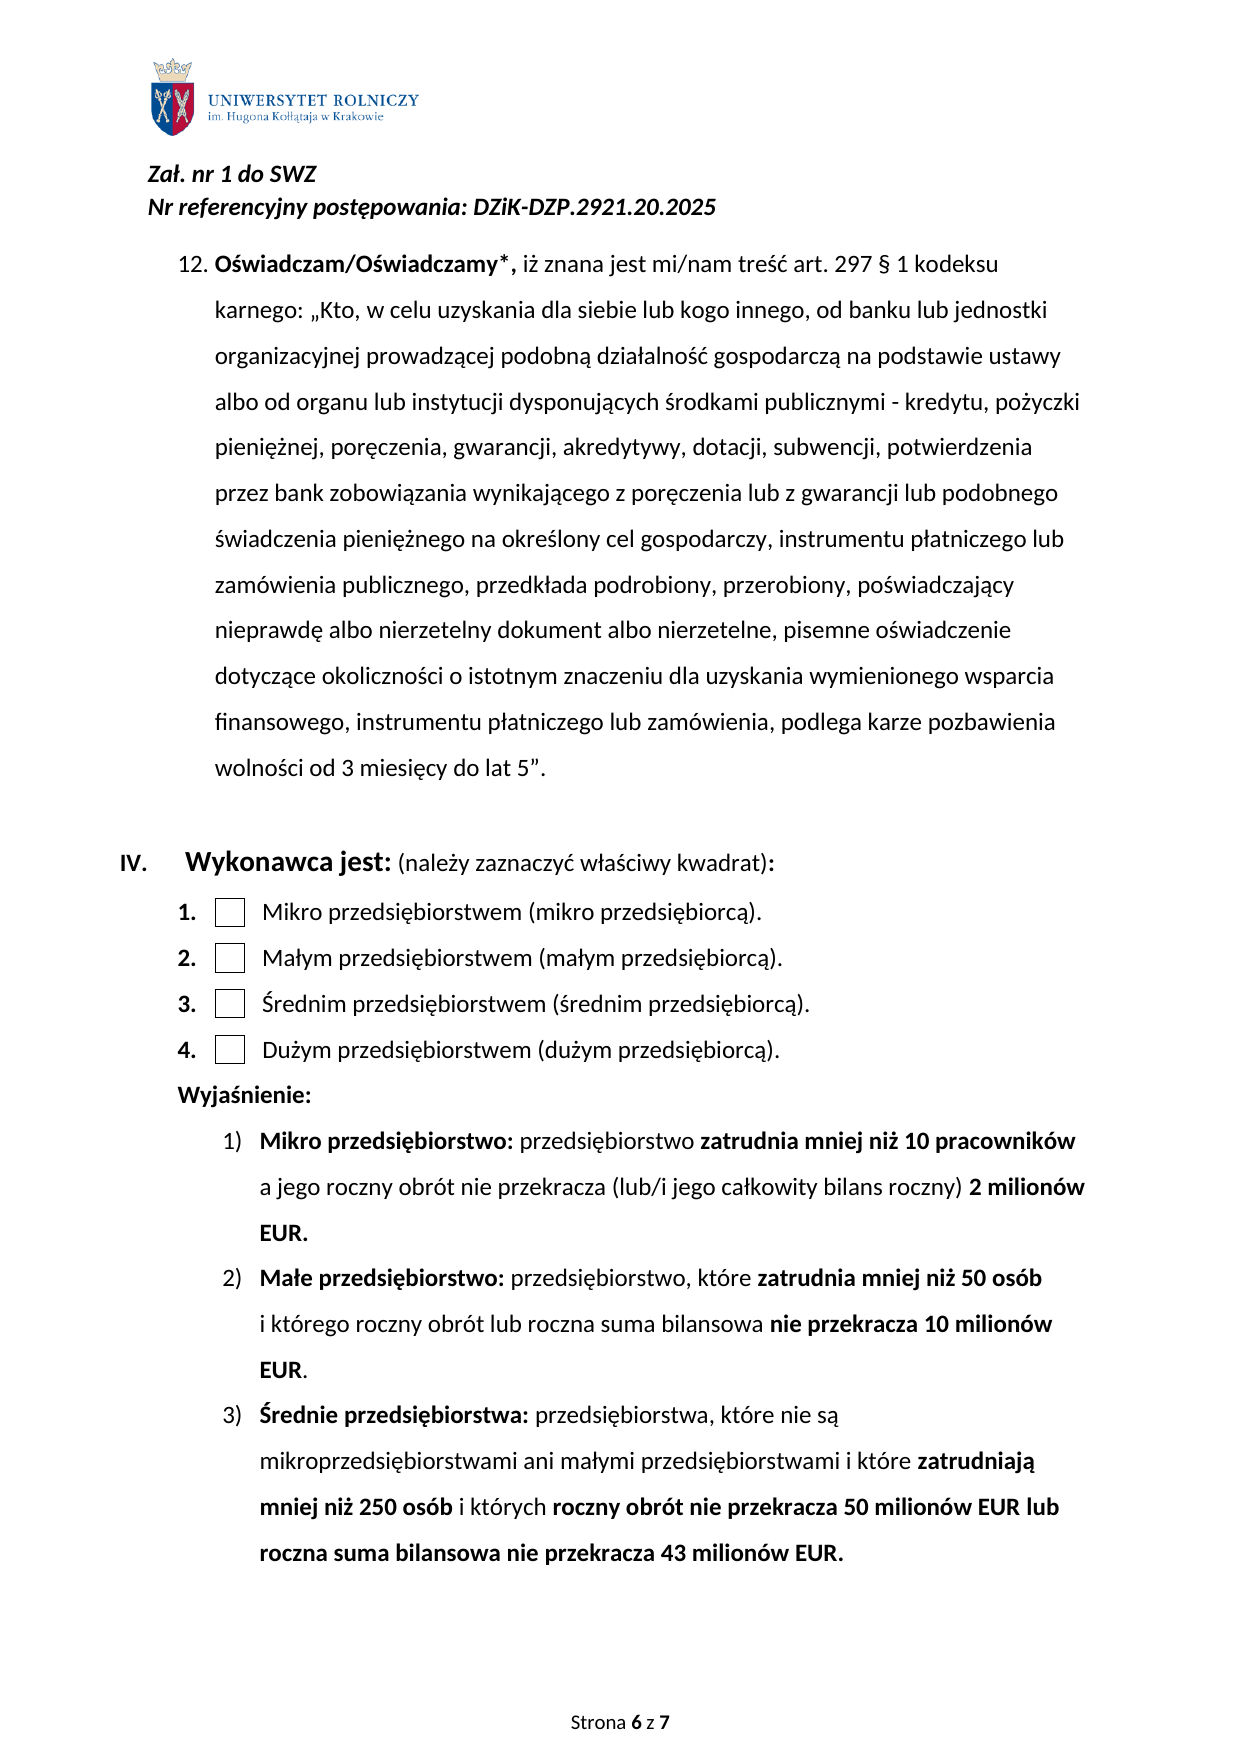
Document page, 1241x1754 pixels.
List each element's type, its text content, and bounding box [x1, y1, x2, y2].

list Małe przedsiębiorstwo: przedsiębiorstwo, które zatrudnia mniej niż 50 osób i którego roczny obrót lub roczna suma bilansowa nie przekracza 10 milionów EUR. [222, 1262, 1092, 1384]
list Średnie przedsiębiorstwa: przedsiębiorstwa, które nie są mikroprzedsiębiorstwami ani małymi przedsiębiorstwami i które zatrudniają mniej niż 250 osób i których roczny obrót nie przekracza 50 milionów EUR lub roczna suma bilansowa nie przekracza 43 milionów EUR. [222, 1399, 1092, 1567]
list Dużym przedsiębiorstwem (dużym przedsiębiorcą). [177, 1034, 1092, 1064]
list Średnim przedsiębiorstwem (średnim przedsiębiorcą). [177, 988, 1092, 1018]
list Małym przedsiębiorstwem (małym przedsiębiorcą). [177, 942, 1092, 973]
list Mikro przedsiębiorstwem (mikro przedsiębiorcą). [177, 897, 1092, 927]
text Wyjaśnienie: [177, 1079, 1092, 1110]
list Wykonawca jest: (należy zaznaczyć właściwy kwadrat): [148, 843, 1092, 879]
list Oświadczam/Oświadczamy*, iż znana jest mi/nam treść art. 297 § 1 kodeksu karnego: „Kto, w celu uzyskania dla siebie lub kogo innego, od banku lub jednostki organizacyjnej prowadzącej podobną działalność gospodarczą na podstawie ustawy albo od organu lub instytucji dysponujących środkami publicznymi - kredytu, pożyczki pieniężnej, poręczenia, gwarancji, akredytywy, dotacji, subwencji, potwierdzenia przez bank zobowiązania wynikającego z poręczenia lub z gwarancji lub podobnego świadczenia pieniężnego na określony cel gospodarczy, instrumentu płatniczego lub zamówienia publicznego, przedkłada podrobiony, przerobiony, poświadczający nieprawdę albo nierzetelny dokument albo nierzetelne, pisemne oświadczenie dotyczące okoliczności o istotnym znaczeniu dla uzyskania wymienionego wsparcia finansowego, instrumentu płatniczego lub zamówienia, podlega karze pozbawienia wolności od 3 miesięcy do lat 5”. [177, 249, 1092, 782]
list Mikro przedsiębiorstwo: przedsiębiorstwo zatrudnia mniej niż 10 pracowników a jego roczny obrót nie przekracza (lub/i jego całkowity bilans roczny) 2 milionów EUR. [222, 1125, 1092, 1247]
picture [147, 58, 431, 139]
